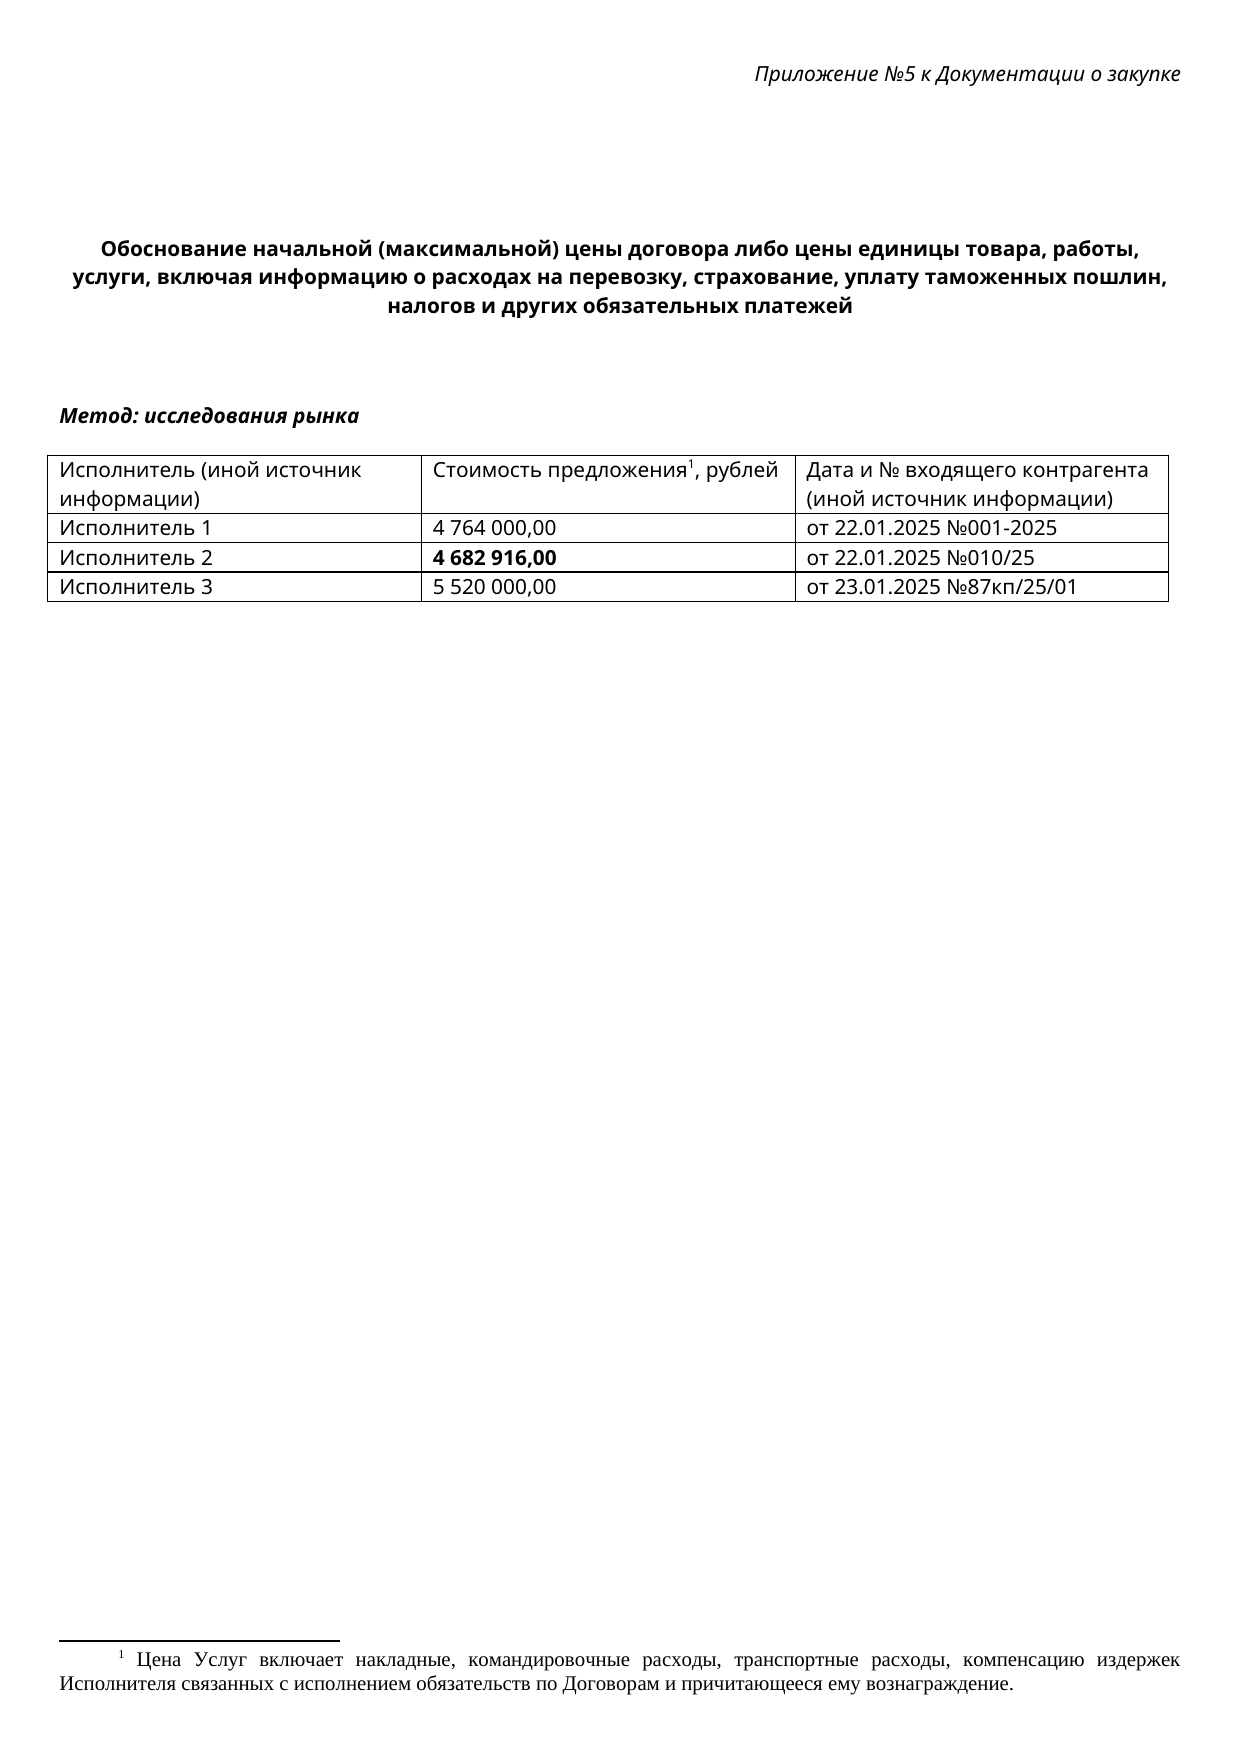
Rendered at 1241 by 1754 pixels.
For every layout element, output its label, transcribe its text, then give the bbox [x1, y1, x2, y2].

table_cell 4 764 000,00 [422, 514, 795, 542]
text Обоснование начальной (максимальной) цены договора либо цены единицы товара, работы, услуги, включая информацию о расходах на перевозку, страхование, уплату таможенных пошлин, налогов и других обязательных платежей [59, 234, 1181, 319]
table_cell от 22.01.2025 №001-2025 [796, 514, 1168, 542]
table_header Стоимость предложения, рублей [422, 456, 795, 512]
table_cell от 23.01.2025 №87кп/25/01 [796, 573, 1168, 601]
table_cell Исполнитель 1 [48, 514, 421, 542]
table_header Дата и № входящего контрагента (иной источник информации) [796, 456, 1168, 512]
list Приложение №5 к Документации о закупке [134, 59, 1181, 87]
table_cell 5 520 000,00 [422, 573, 795, 601]
table_cell Исполнитель 3 [48, 573, 421, 601]
table_header Исполнитель (иной источник информации) [48, 456, 421, 512]
text Метод: исследования рынка [59, 401, 1181, 429]
table_cell Исполнитель 2 [48, 543, 421, 571]
table_cell от 22.01.2025 №010/25 [796, 543, 1168, 571]
table_cell 4 682 916,00 [422, 543, 795, 571]
